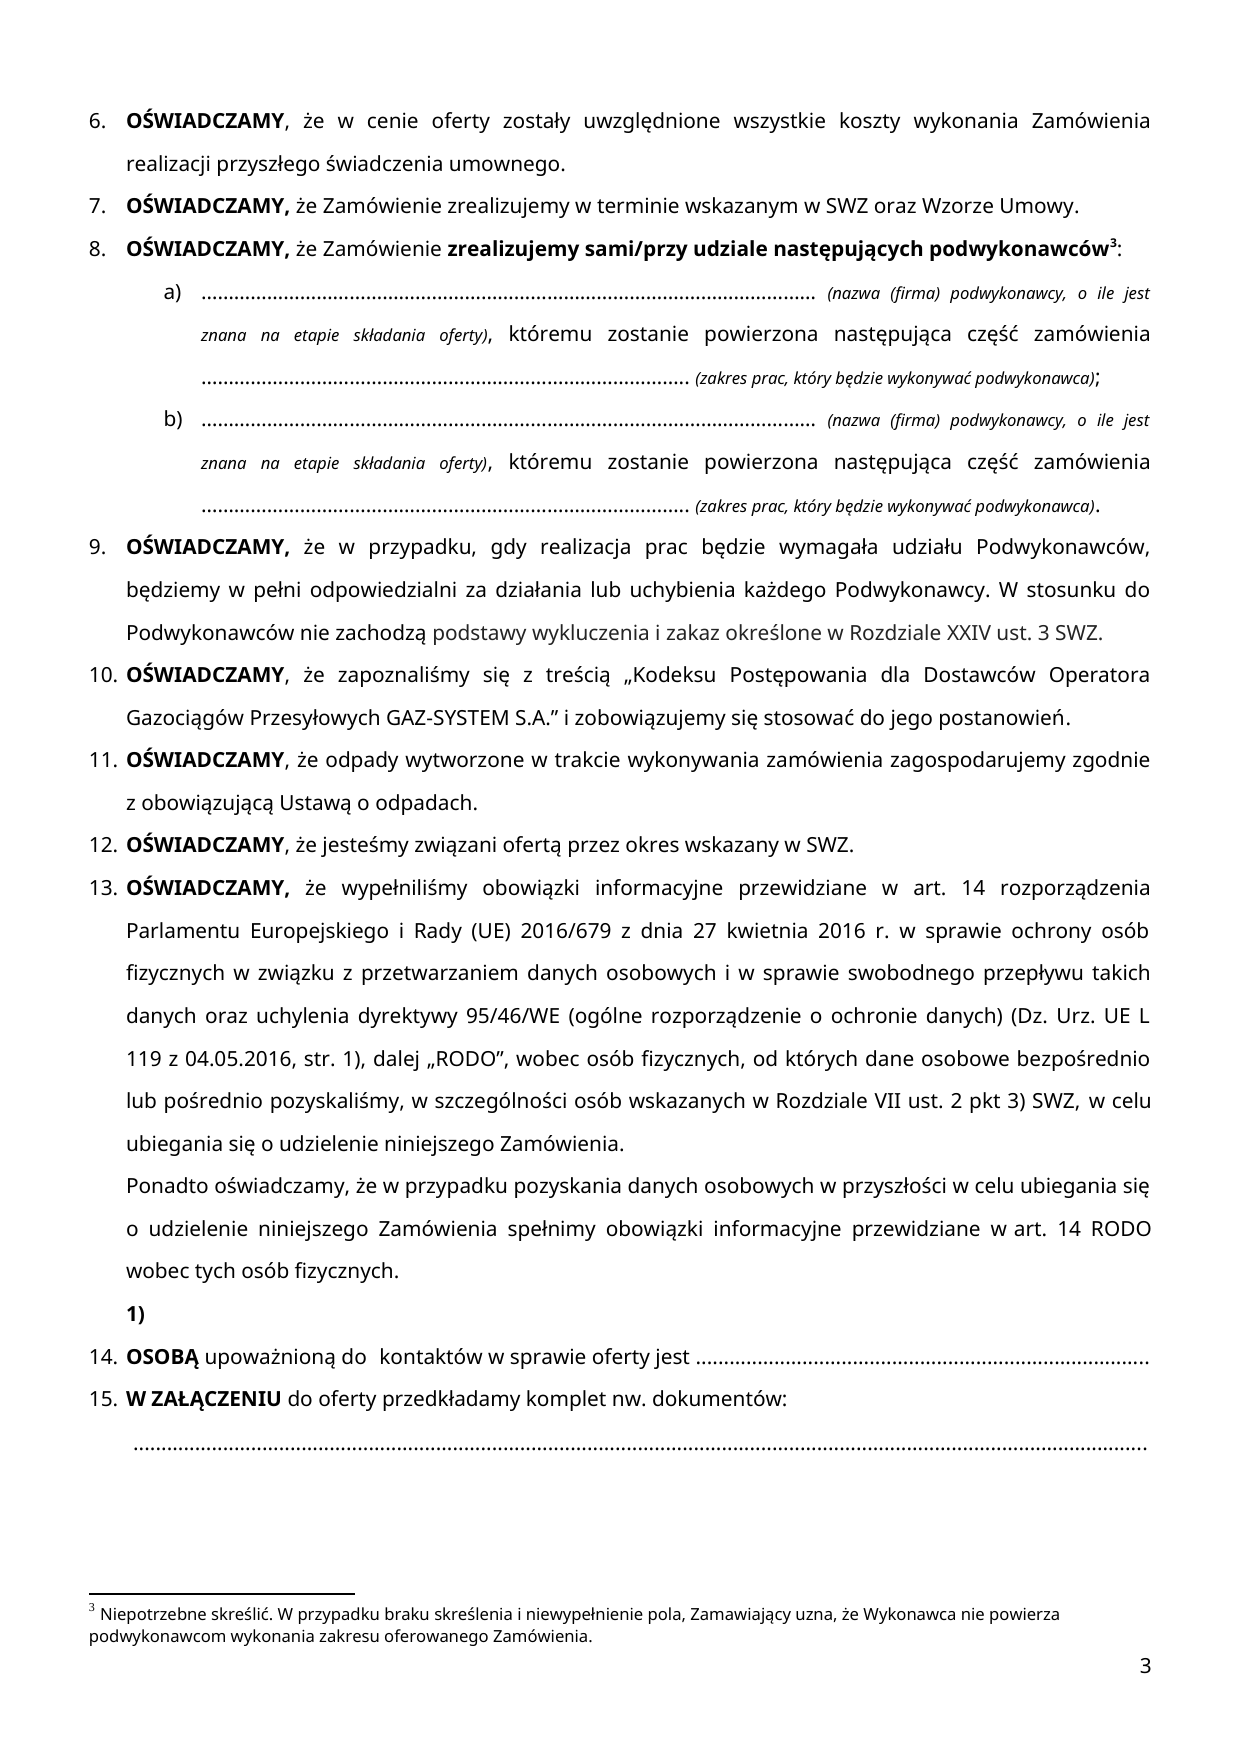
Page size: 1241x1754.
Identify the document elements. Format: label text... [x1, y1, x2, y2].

list OŚWIADCZAMY, że zapoznaliśmy się z treścią „Kodeksu Postępowania dla Dostawców Operatora Gazociągów Przesyłowych GAZ-SYSTEM S.A.” i zobowiązujemy się stosować do jego postanowień. [89, 660, 1152, 731]
list OŚWIADCZAMY, że Zamówienie zrealizujemy w terminie wskazanym w SWZ oraz Wzorze Umowy. [89, 192, 1152, 220]
list OŚWIADCZAMY, że Zamówienie zrealizujemy sami/przy udziale następujących podwykonawców: [89, 234, 1152, 263]
list OŚWIADCZAMY, że w cenie oferty zostały uwzględnione wszystkie koszty wykonania Zamówienia realizacji przyszłego świadczenia umownego. [89, 106, 1152, 177]
list ………………………………………………………………………….……………………… (nazwa (firma) podwykonawcy, o ile jest znana na etapie składania oferty), któremu zostanie powierzona następująca część zamówienia …………………………………………………………………………….. (zakres prac, który będzie wykonywać podwykonawca). [163, 404, 1152, 518]
list OŚWIADCZAMY, że jesteśmy związani ofertą przez okres wskazany w SWZ. [89, 831, 1152, 859]
list OŚWIADCZAMY, że odpady wytworzone w trakcie wykonywania zamówienia zagospodarujemy zgodnie z obowiązującą Ustawą o odpadach. [89, 745, 1152, 816]
list OSOBĄ upoważnioną do kontaktów w sprawie oferty jest [89, 1342, 1152, 1370]
text Ponadto oświadczamy, że w przypadku pozyskania danych osobowych w przyszłości w celu ubiegania się o udzielenie niniejszego Zamówienia spełnimy obowiązki informacyjne przewidziane w art. 14 RODO wobec tych osób fizycznych. [126, 1171, 1152, 1285]
list W ZAŁĄCZENIU do oferty przedkładamy komplet nw. dokumentów: [89, 1384, 1152, 1413]
list OŚWIADCZAMY, że w przypadku, gdy realizacja prac będzie wymagała udziału Podwykonawców, będziemy w pełni odpowiedzialni za działania lub uchybienia każdego Podwykonawcy. [89, 532, 1152, 646]
list OŚWIADCZAMY, że wypełniliśmy obowiązki informacyjne przewidziane w art. 14 rozporządzenia Parlamentu Europejskiego i Rady (UE) 2016/679 z dnia 27 kwietnia 2016 r. w sprawie ochrony osób fizycznych w związku z przetwarzaniem danych osobowych i w sprawie swobodnego przepływu takich danych oraz uchylenia dyrektywy 95/46/WE (ogólne rozporządzenie o ochronie danych) (Dz. Urz. UE L 119 z 04.05.2016, str. 1), dalej „RODO”, wobec osób fizycznych, od których dane osobowe bezpośrednio lub pośrednio pozyskaliśmy, w szczególności osób wskazanych w Rozdziale VII ust. 2 pkt ) SWZ, w celu ubiegania się o udzielenie niniejszego Zamówienia. [89, 873, 1152, 1157]
list ………………………………………………………………………….……………………… (nazwa (firma) podwykonawcy, o ile jest znana na etapie składania oferty), któremu zostanie powierzona następująca część zamówienia …………………………………………………………………………….. (zakres prac, który będzie wykonywać podwykonawca); [163, 277, 1152, 390]
